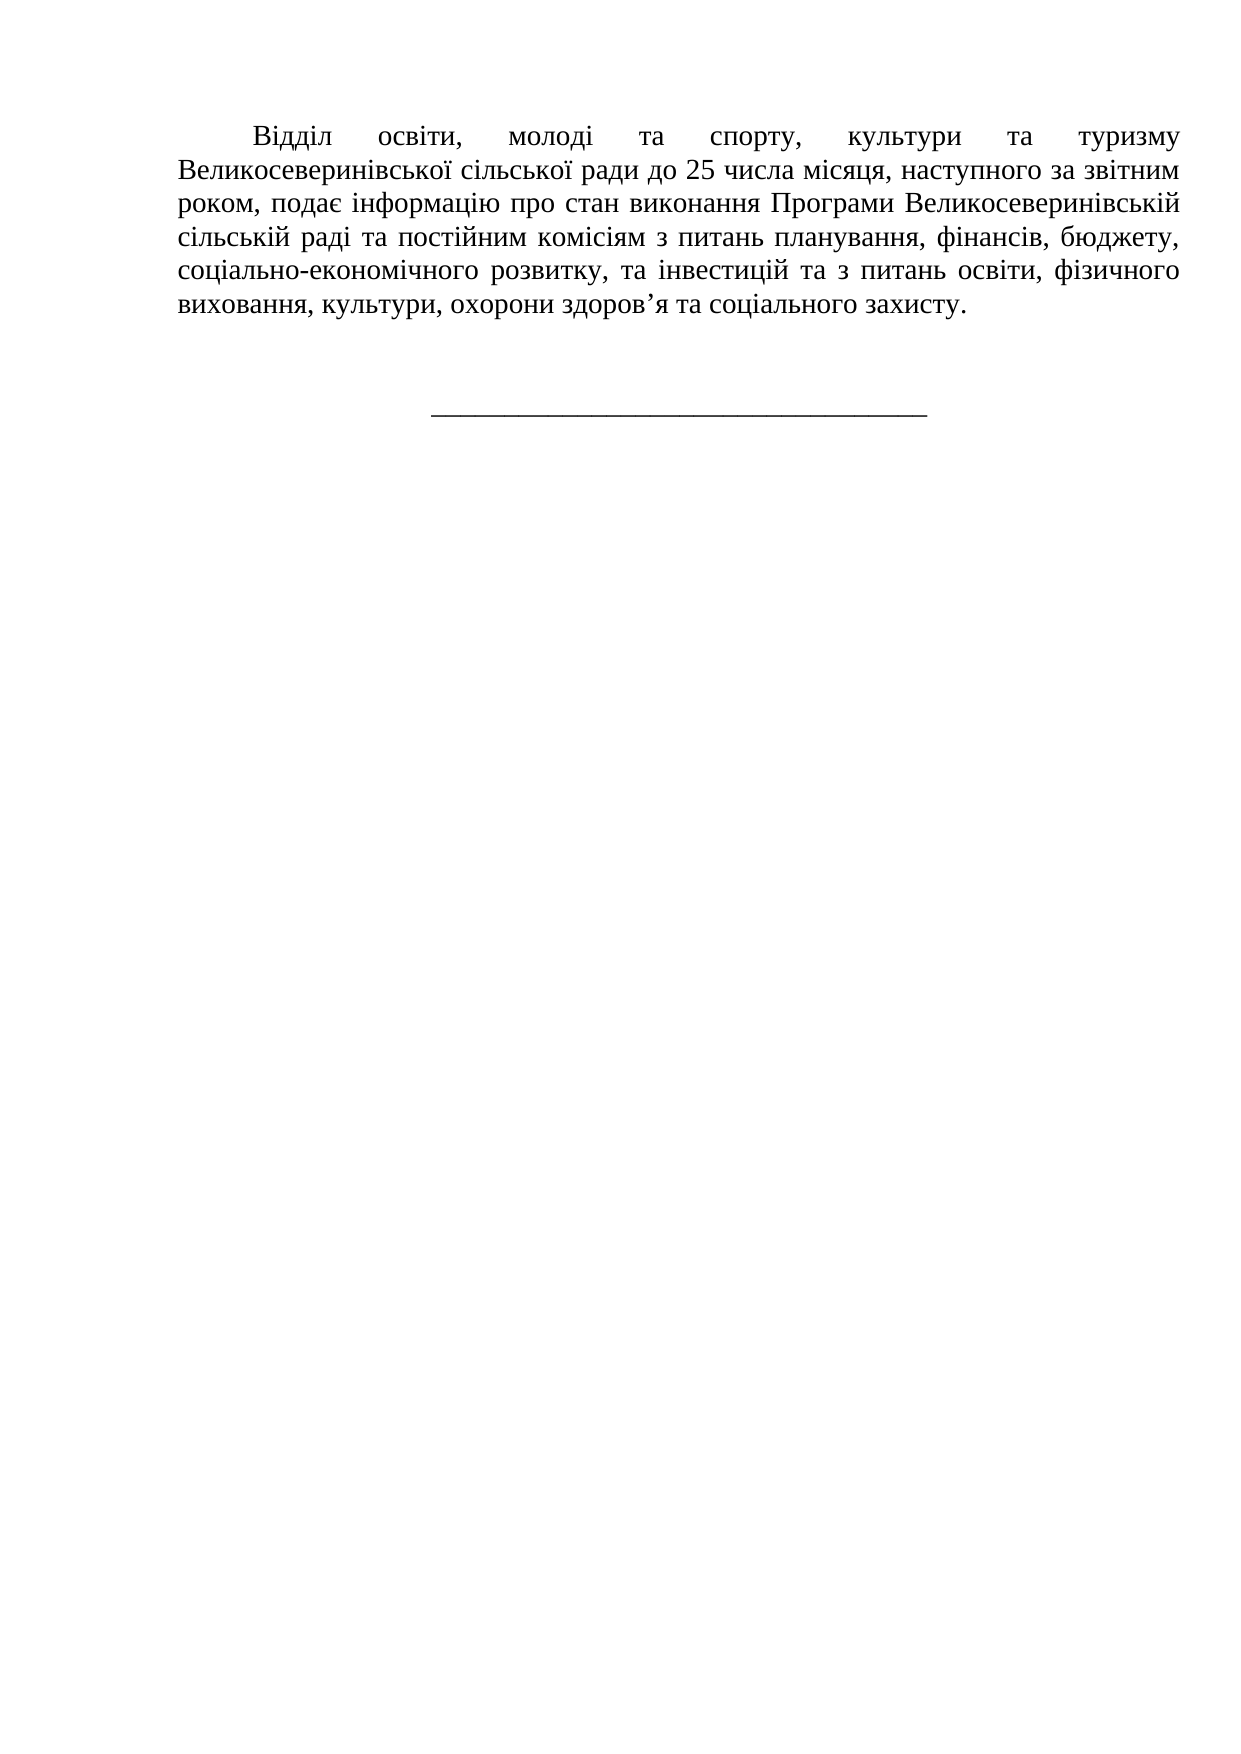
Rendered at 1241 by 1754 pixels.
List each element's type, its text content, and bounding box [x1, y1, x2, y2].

text __________________________________ [177, 387, 1181, 420]
text Відділ освіти, молоді та спорту, культури та туризму Великосеверинівської сільської ради до 25 числа місяця, наступного за звітним роком, подає інформацію про стан виконання Програми Великосеверинівській сільській раді та постійним комісіям з питань планування, фінансів, бюджету, соціально-економічного розвитку, та інвестицій та з питань освіти, фізичного виховання, культури, охорони здоров’я та соціального захисту. [177, 118, 1181, 319]
